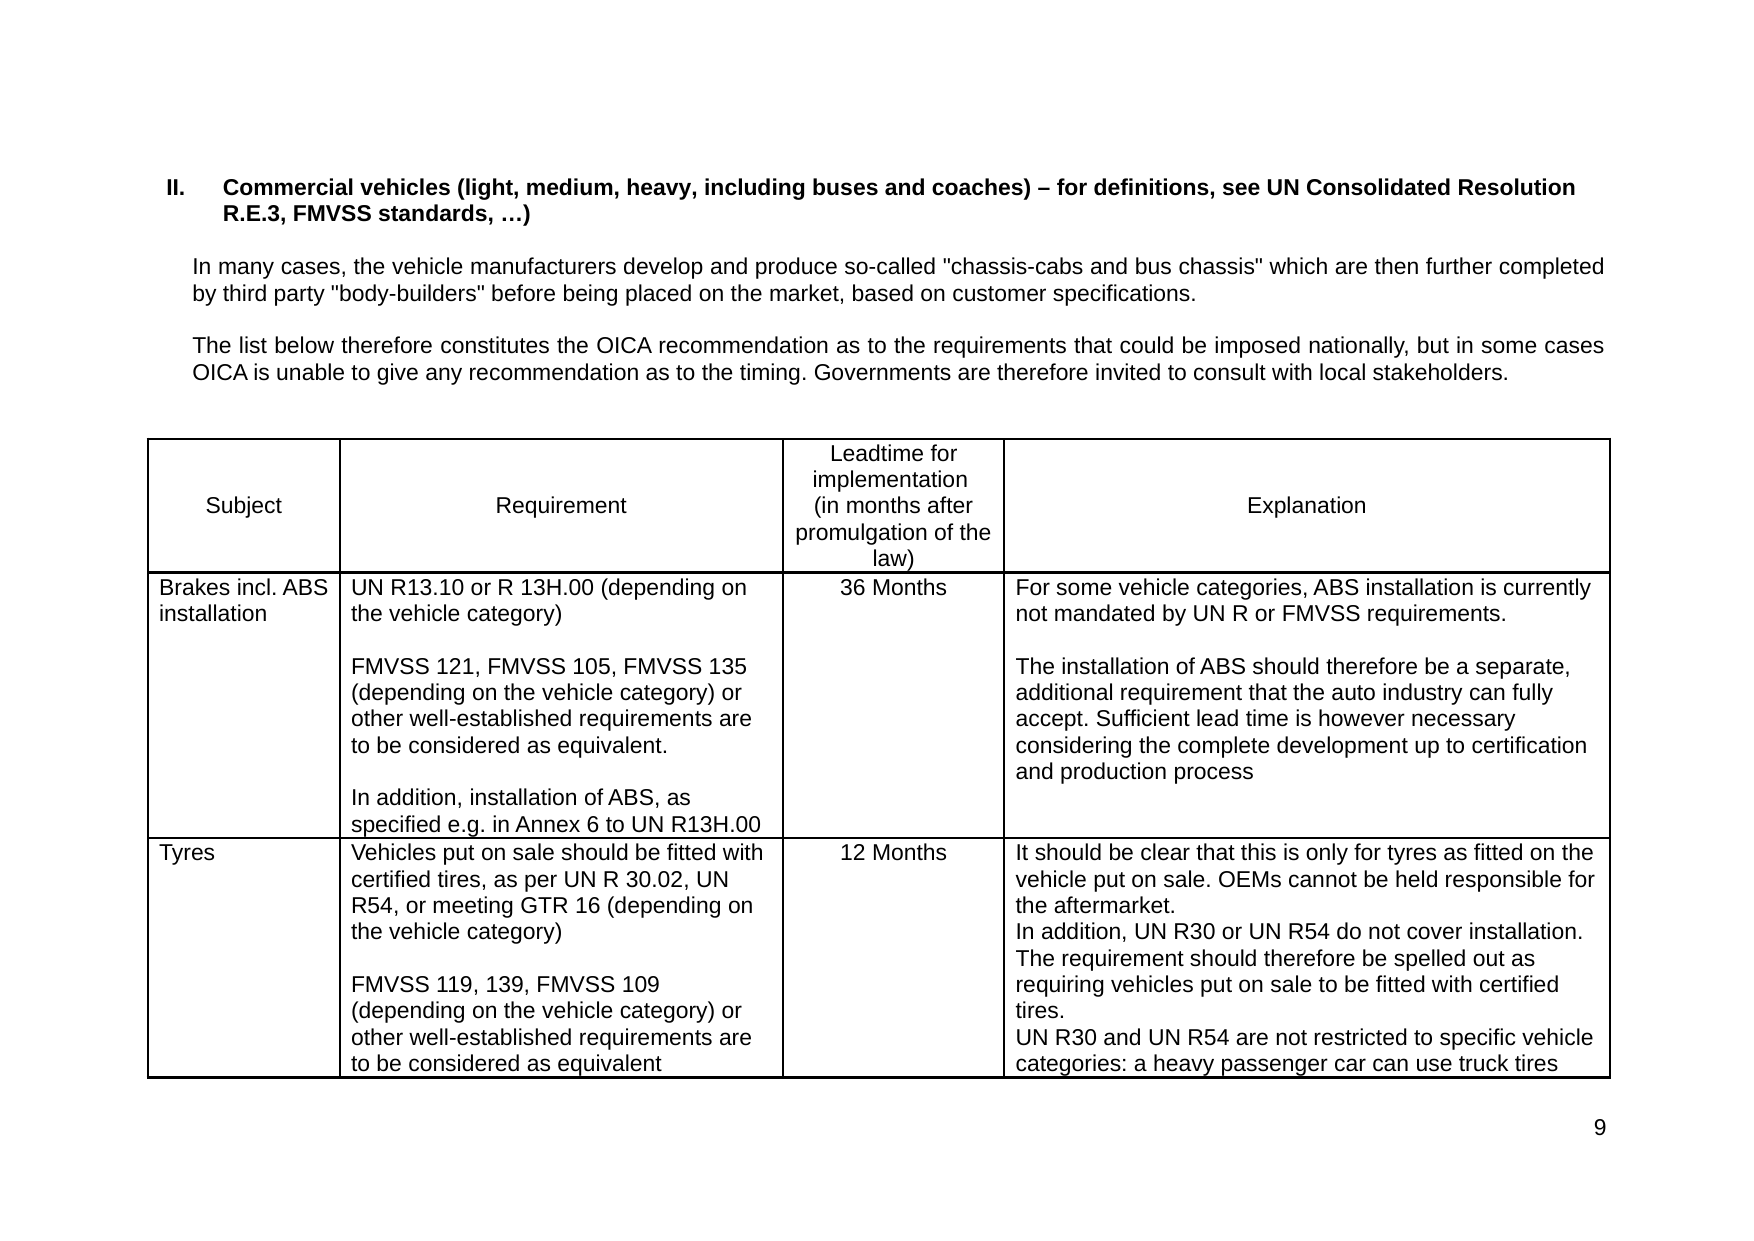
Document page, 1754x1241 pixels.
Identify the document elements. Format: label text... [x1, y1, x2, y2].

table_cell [341, 839, 782, 1076]
list The list below therefore constitutes the OICA recommendation as to the requirements that could be imposed nationally, but in some cases OICA is unable to give any recommendation as to the timing. Governments are therefore invited to consult with local stakeholders. [192, 332, 1606, 385]
table_cell Tyres [149, 839, 339, 1076]
table_cell 12 Months [784, 839, 1003, 1076]
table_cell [1005, 839, 1609, 1076]
table_header Leadtime for implementation (in months after promulgation of the law) [784, 440, 1003, 571]
list In many cases, the vehicle manufacturers develop and produce so-called "chassis-cabs and bus chassis" which are then further completed by third party "body-builders" before being placed on the market, based on customer specifications. [192, 253, 1606, 306]
table_header Explanation [1005, 440, 1609, 571]
table_cell Brakes incl. ABS installation [149, 574, 339, 837]
table_header Subject [149, 440, 339, 571]
table_cell 36 Months [784, 574, 1003, 837]
table_cell For some vehicle categories, ABS installation is currently not mandated by UN R or FMVSS requirements. The installation of ABS should therefore be a separate, additional requirement that the auto industry can fully accept. Sufficient lead time is however necessary considering the complete development up to certification and production process [1005, 574, 1609, 837]
table_header Requirement [341, 440, 782, 571]
list Commercial vehicles (light, medium, heavy, including buses and coaches) – for definitions, see UN Consolidated Resolution R.E.3, FMVSS standards, …) [185, 174, 1606, 227]
table_cell UN R13.10 or R 13H.00 (depending on the vehicle category) FMVSS 121, FMVSS 105, FMVSS 135 (depending on the vehicle category) or other well-established requirements are to be considered as equivalent. In addition, installation of ABS, as specified e.g. in Annex 6 to UN R13H.00 [341, 574, 782, 837]
